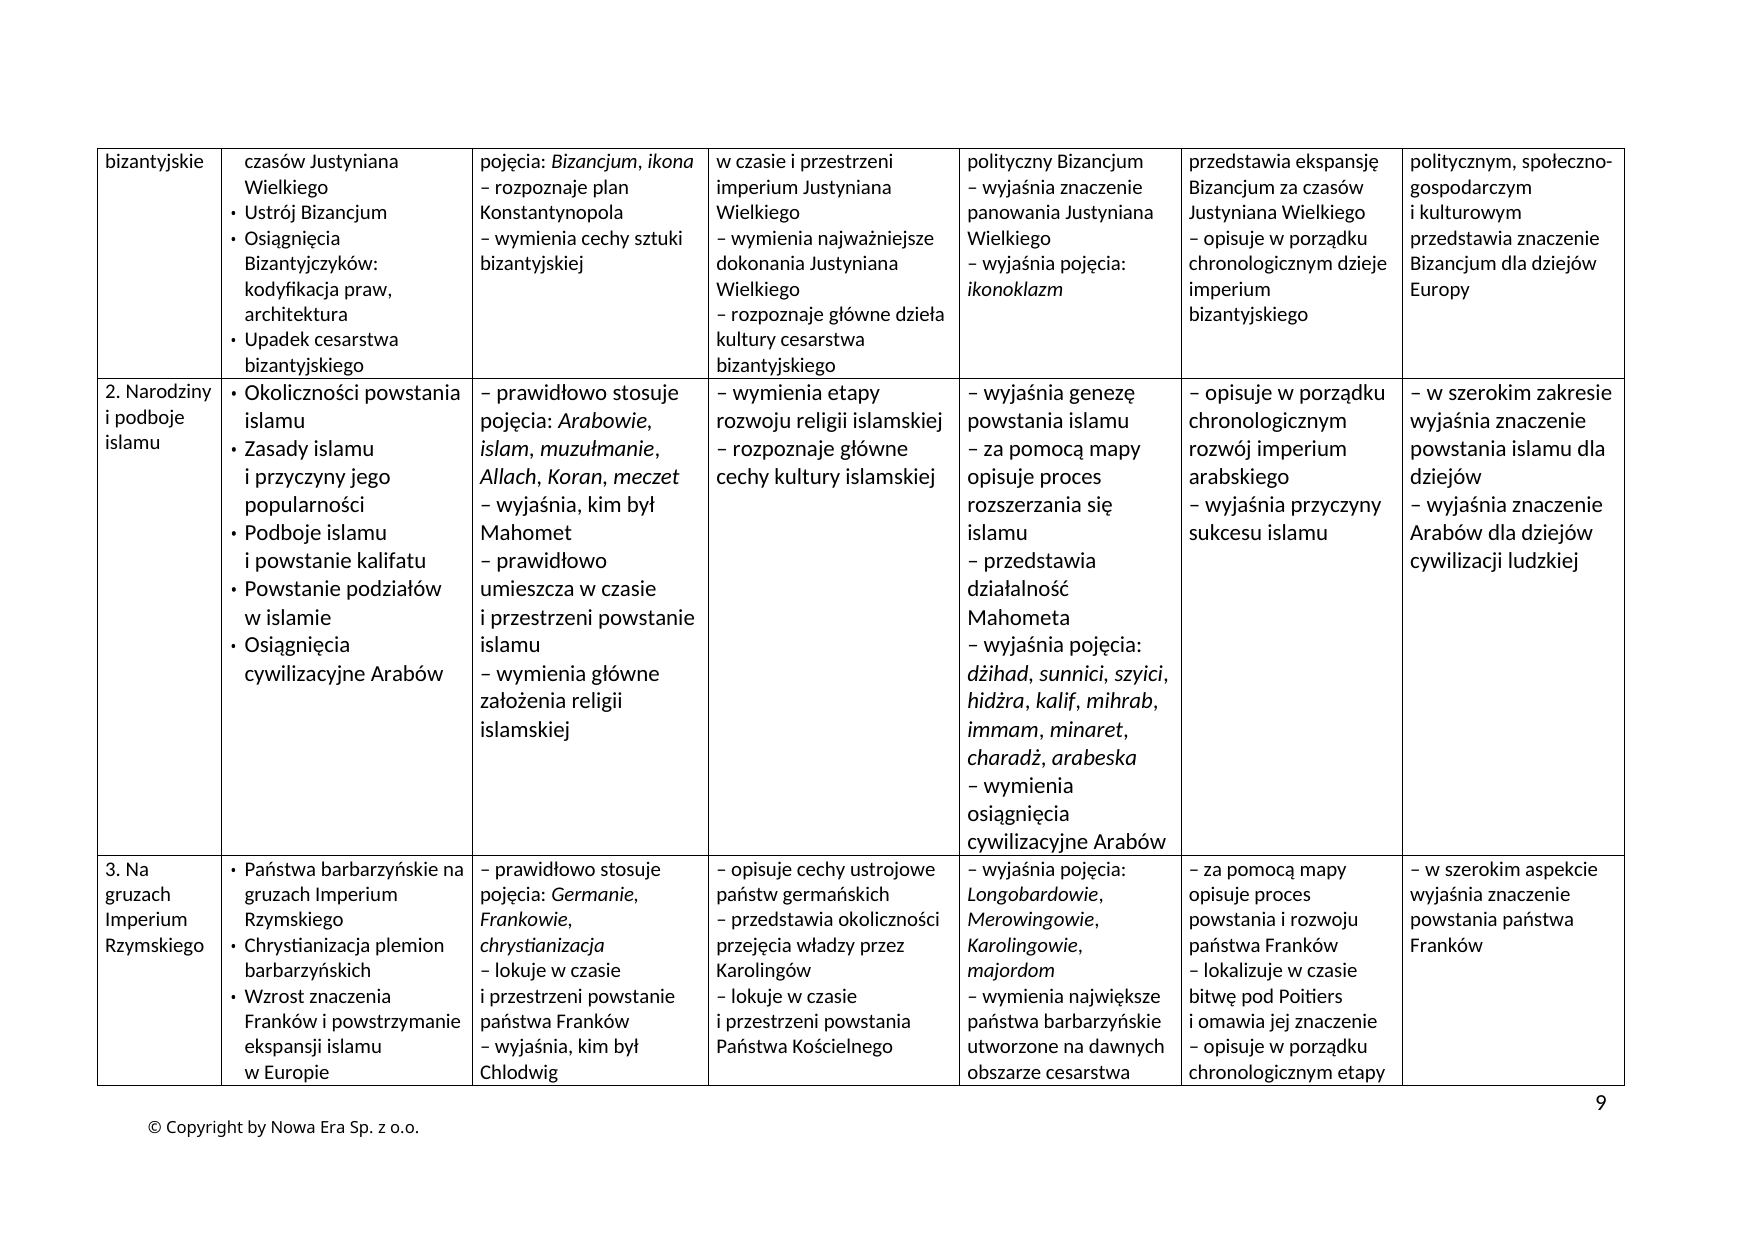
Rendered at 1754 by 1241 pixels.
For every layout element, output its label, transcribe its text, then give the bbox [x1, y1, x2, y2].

table_cell – wymienia etapy rozwoju religii islamskiej – rozpoznaje główne cechy kultury islamskiej [709, 379, 959, 855]
table_cell – w szerokim zakresie wyjaśnia znaczenie powstania islamu dla dziejów – wyjaśnia znaczenie Arabów dla dziejów cywilizacji ludzkiej [1403, 379, 1624, 855]
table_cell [960, 856, 1181, 1084]
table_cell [1403, 149, 1624, 377]
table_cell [98, 149, 221, 377]
table_cell Okoliczności powstania islamu Zasady islamu i przyczyny jego popularności Podboje islamu i powstanie kalifatu Powstanie podziałów w islamie Osiągnięcia cywilizacyjne Arabów [222, 379, 472, 855]
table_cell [222, 149, 472, 377]
table_cell – opisuje w porządku chronologicznym rozwój imperium arabskiego – wyjaśnia przyczyny sukcesu islamu [1182, 379, 1402, 855]
table_cell 2. Narodziny i podboje islamu [98, 379, 221, 855]
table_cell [1403, 856, 1624, 1084]
table_cell – prawidłowo stosuje pojęcia: Arabowie, islam, muzułmanie, Allach, Koran, meczet – wyjaśnia, kim był Mahomet – prawidłowo umieszcza w czasie i przestrzeni powstanie islamu – wymienia główne założenia religii islamskiej [473, 379, 708, 855]
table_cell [709, 149, 959, 377]
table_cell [1182, 149, 1402, 377]
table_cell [709, 856, 959, 1084]
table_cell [222, 856, 472, 1084]
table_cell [960, 149, 1181, 377]
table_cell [98, 856, 221, 1084]
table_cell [473, 149, 708, 377]
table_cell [1182, 856, 1402, 1084]
table_cell – wyjaśnia genezę powstania islamu – za pomocą mapy opisuje proces rozszerzania się islamu – przedstawia działalność Mahometa – wyjaśnia pojęcia: dżihad, sunnici, szyici, hidżra, kalif, mihrab, immam, minaret, charadż, arabeska – wymienia osiągnięcia cywilizacyjne Arabów [960, 379, 1181, 855]
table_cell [473, 856, 708, 1084]
